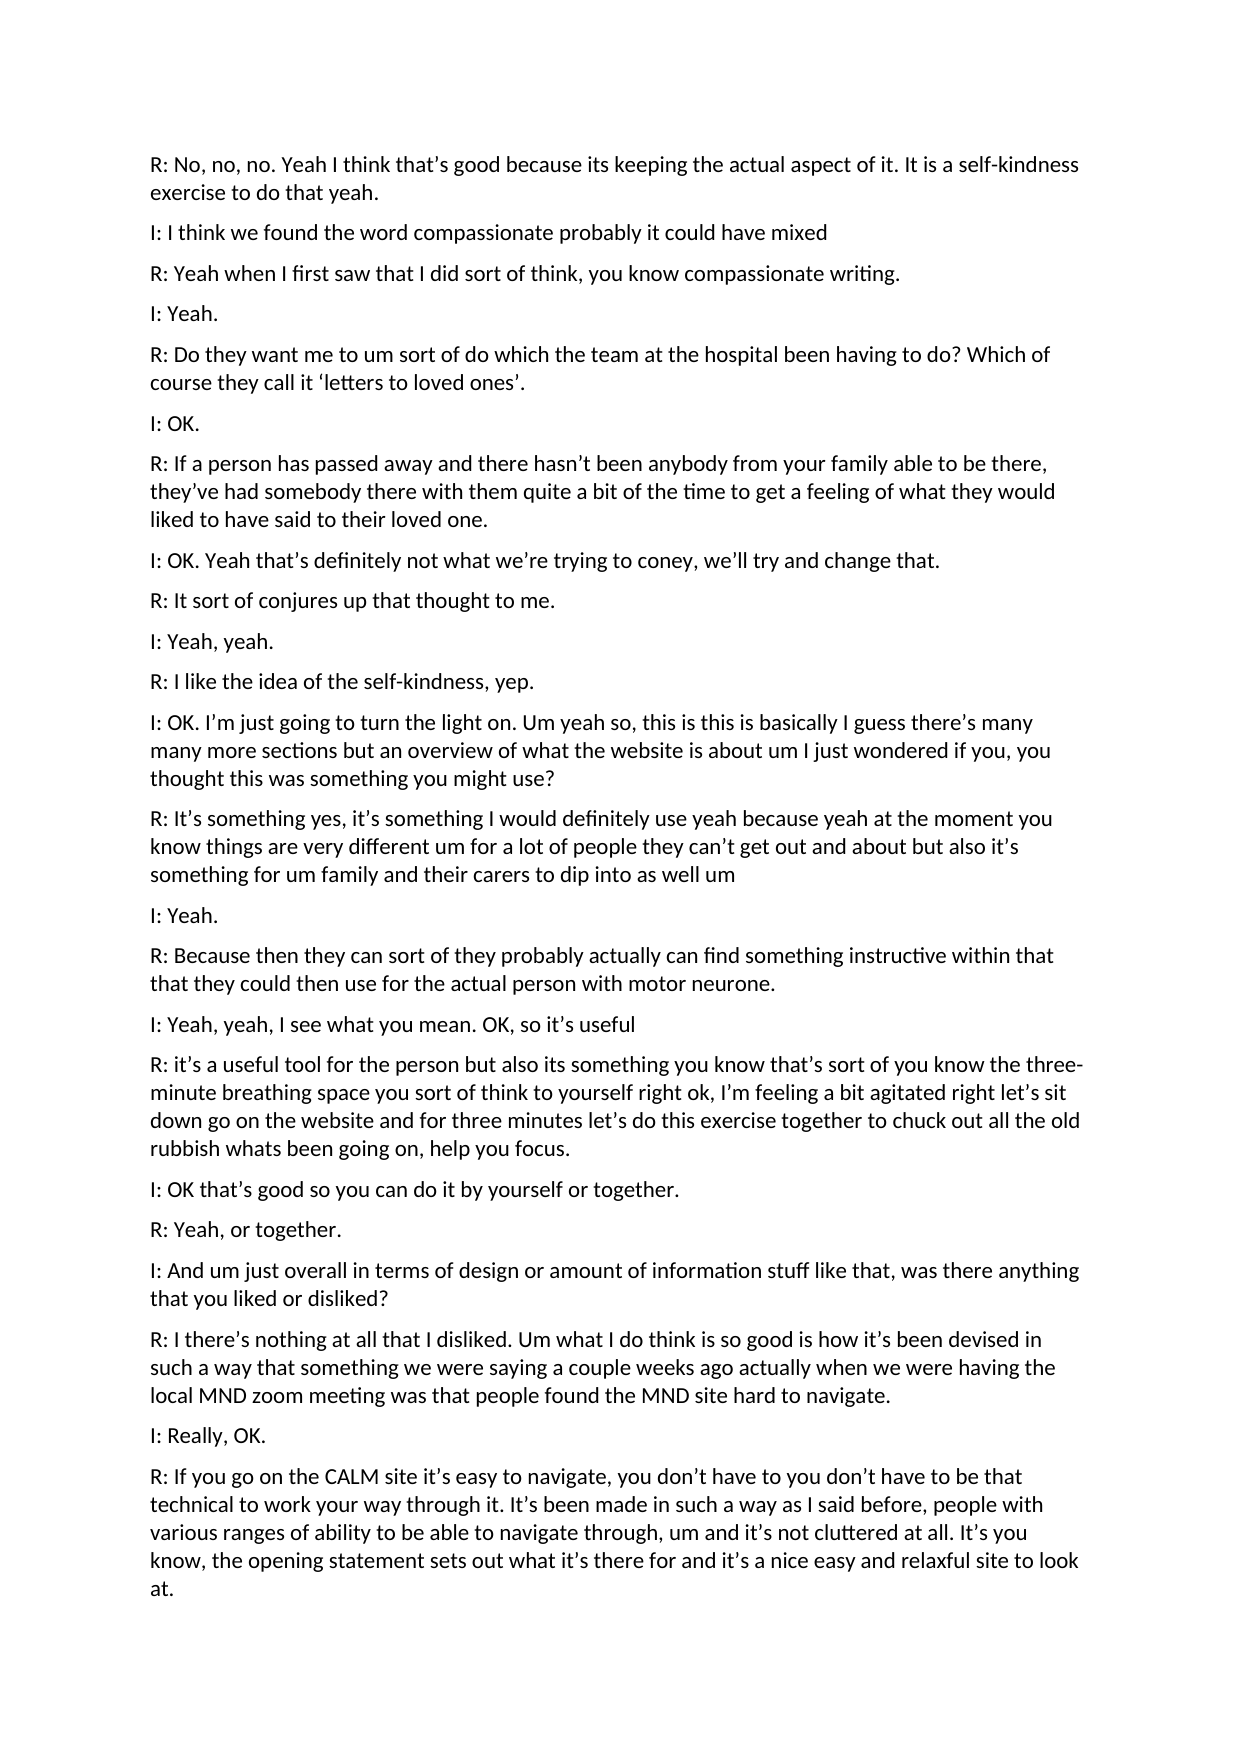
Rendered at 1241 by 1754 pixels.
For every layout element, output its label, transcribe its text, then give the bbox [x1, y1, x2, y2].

text R: Yeah when I first saw that I did sort of think, you know compassionate writing. [150, 259, 1090, 287]
text I: Yeah. [150, 299, 1090, 328]
text R: Yeah, or together. [150, 1216, 1090, 1244]
text I: And um just overall in terms of design or amount of information stuff like that, was there anything that you liked or disliked? [150, 1256, 1090, 1312]
text I: I think we found the word compassionate probably it could have mixed [150, 218, 1090, 247]
text I: Yeah. [150, 901, 1090, 929]
text R: No, no, no. Yeah I think that’s good because its keeping the actual aspect of it. It is a self-kindness exercise to do that yeah. [150, 150, 1090, 206]
text I: OK. I’m just going to turn the light on. Um yeah so, this is this is basically I guess there’s many many more sections but an overview of what the website is about um I just wondered if you, you thought this was something you might use? [150, 708, 1090, 792]
text I: Yeah, yeah. [150, 627, 1090, 655]
text R: I there’s nothing at all that I disliked. Um what I do think is so good is how it’s been devised in such a way that something we were saying a couple weeks ago actually when we were having the local MND zoom meeting was that people found the MND site hard to navigate. [150, 1325, 1090, 1409]
text R: Because then they can sort of they probably actually can find something instructive within that that they could then use for the actual person with motor neurone. [150, 941, 1090, 997]
text R: Do they want me to um sort of do which the team at the hospital been having to do? Which of course they call it ‘letters to loved ones’. [150, 340, 1090, 396]
text R: it’s a useful tool for the person but also its something you know that’s sort of you know the three-minute breathing space you sort of think to yourself right ok, I’m feeling a bit agitated right let’s sit down go on the website and for three minutes let’s do this exercise together to chuck out all the old rubbish whats been going on, help you focus. [150, 1051, 1090, 1163]
text I: OK. Yeah that’s definitely not what we’re trying to coney, we’ll try and change that. [150, 546, 1090, 574]
text I: OK that’s good so you can do it by yourself or together. [150, 1175, 1090, 1203]
text I: Yeah, yeah, I see what you mean. OK, so it’s useful [150, 1010, 1090, 1038]
text I: OK. [150, 409, 1090, 437]
text R: If a person has passed away and there hasn’t been anybody from your family able to be there, they’ve had somebody there with them quite a bit of the time to get a feeling of what they would liked to have said to their loved one. [150, 449, 1090, 533]
text R: If you go on the CALM site it’s easy to navigate, you don’t have to you don’t have to be that technical to work your way through it. It’s been made in such a way as I said before, people with various ranges of ability to be able to navigate through, um and it’s not cluttered at all. It’s you know, the opening statement sets out what it’s there for and it’s a nice easy and relaxful site to look at. [150, 1462, 1090, 1602]
text R: It’s something yes, it’s something I would definitely use yeah because yeah at the moment you know things are very different um for a lot of people they can’t get out and about but also it’s something for um family and their carers to dip into as well um [150, 804, 1090, 888]
text I: Really, OK. [150, 1421, 1090, 1449]
text R: I like the idea of the self-kindness, yep. [150, 667, 1090, 695]
text R: It sort of conjures up that thought to me. [150, 586, 1090, 614]
